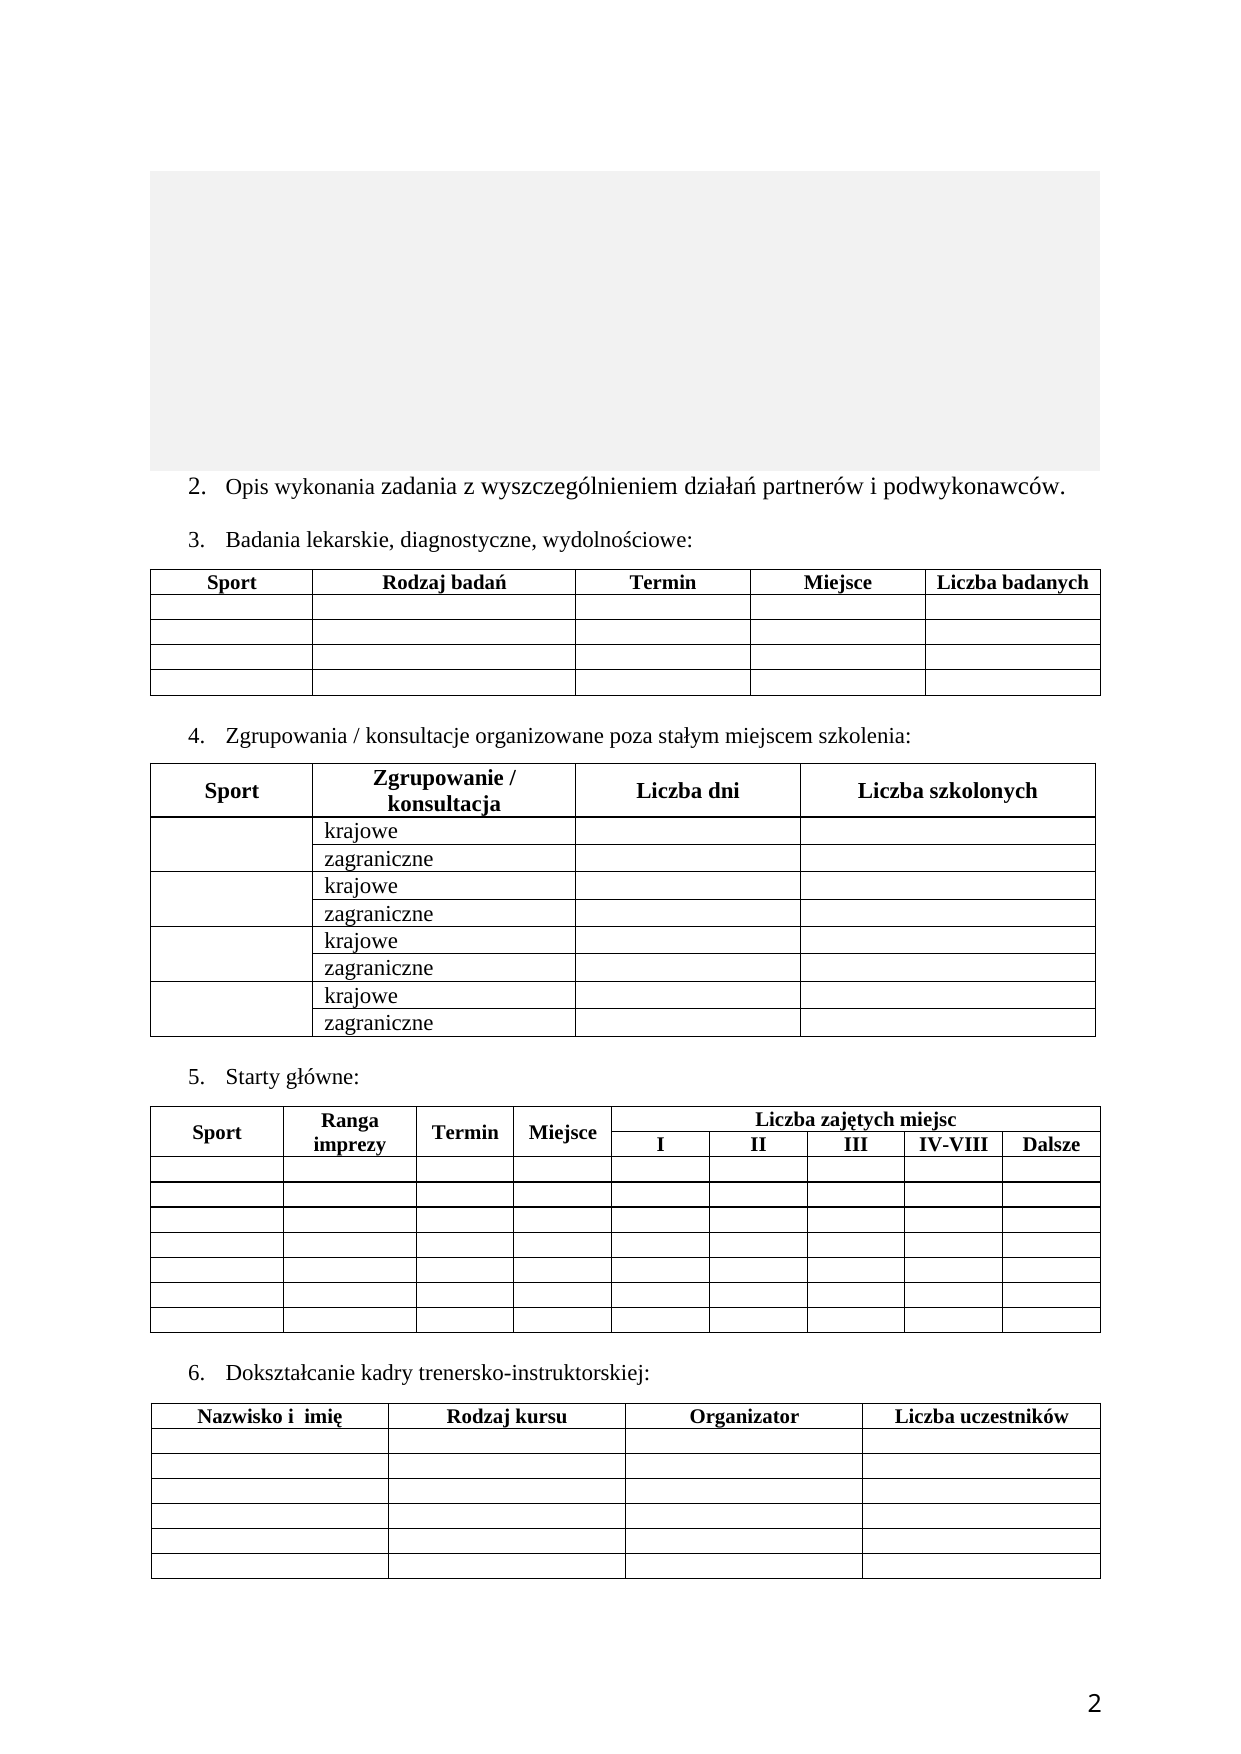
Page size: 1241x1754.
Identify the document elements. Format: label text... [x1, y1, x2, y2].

table_cell [152, 1429, 388, 1453]
table_cell [389, 1504, 625, 1528]
list Opis wykonania zadania z wyszczególnieniem działań partnerów i podwykonawców. [188, 471, 1101, 499]
table_header Ranga imprezy [284, 1107, 416, 1156]
table_cell zagraniczne [313, 954, 575, 981]
table_cell [905, 1183, 1002, 1206]
table_cell [808, 1208, 904, 1232]
table_cell [926, 670, 1100, 694]
table_cell [863, 1529, 1100, 1553]
table_cell [417, 1283, 513, 1307]
table_cell [389, 1529, 625, 1553]
table_cell [710, 1208, 807, 1232]
table_header Zgrupowanie / konsultacja [313, 764, 575, 816]
table_cell [1003, 1258, 1100, 1282]
table_cell [151, 1157, 283, 1181]
list Dokształcanie kadry trenersko-instruktorskiej: [188, 1359, 1101, 1386]
table_cell [612, 1183, 709, 1206]
table_header Sport [151, 570, 312, 594]
table_cell [1003, 1157, 1100, 1181]
table_cell [801, 900, 1095, 926]
table_cell [514, 1183, 611, 1206]
table_header Sport [151, 764, 312, 816]
table_cell [626, 1504, 862, 1528]
table_cell [801, 872, 1095, 898]
table_cell [626, 1429, 862, 1453]
table_cell krajowe [313, 818, 575, 844]
table_header Liczba badanych [926, 570, 1100, 594]
table_cell [151, 982, 312, 1036]
table_cell [710, 1283, 807, 1307]
table_cell [151, 1283, 283, 1307]
table_cell [284, 1308, 416, 1332]
table_cell [151, 872, 312, 926]
table_cell [863, 1454, 1100, 1478]
table_cell [151, 595, 312, 619]
table_cell [576, 645, 750, 669]
table_cell [801, 982, 1095, 1008]
table_cell [710, 1308, 807, 1332]
table_cell [710, 1157, 807, 1181]
table_cell [926, 620, 1100, 644]
table_cell [151, 1258, 283, 1282]
table_cell [151, 1208, 283, 1232]
table_cell [808, 1283, 904, 1307]
table_cell [801, 927, 1095, 953]
table_cell [926, 645, 1100, 669]
table_cell [576, 1009, 800, 1036]
table_cell [612, 1233, 709, 1257]
table_cell [863, 1429, 1100, 1453]
table_cell krajowe [313, 982, 575, 1008]
table_cell [151, 927, 312, 981]
table_cell Dalsze [1003, 1132, 1100, 1156]
table_cell [801, 845, 1095, 871]
table_cell [751, 645, 925, 669]
table_cell [710, 1183, 807, 1206]
list Starty główne: [188, 1063, 1101, 1089]
table_cell [389, 1554, 625, 1578]
table_cell [152, 1479, 388, 1503]
table_cell [152, 1529, 388, 1553]
table_cell [576, 620, 750, 644]
table_cell [151, 818, 312, 871]
table_cell [576, 982, 800, 1008]
table_cell [1003, 1183, 1100, 1206]
table_cell [751, 670, 925, 694]
table_header [150, 171, 1100, 471]
table_cell [576, 670, 750, 694]
table_cell II [710, 1132, 807, 1156]
table_cell [389, 1479, 625, 1503]
table_cell [514, 1157, 611, 1181]
table_cell [514, 1233, 611, 1257]
table_cell [576, 954, 800, 981]
table_cell [152, 1504, 388, 1528]
table_cell [1003, 1308, 1100, 1332]
table_cell [863, 1504, 1100, 1528]
table_cell [905, 1283, 1002, 1307]
table_header Liczba uczestników [863, 1404, 1100, 1428]
table_cell [751, 620, 925, 644]
table_cell [612, 1308, 709, 1332]
table_cell [151, 1308, 283, 1332]
table_cell [514, 1208, 611, 1232]
table_cell [389, 1429, 625, 1453]
table_cell [151, 1233, 283, 1257]
table_cell [313, 670, 575, 694]
table_cell [152, 1454, 388, 1478]
table_cell [808, 1157, 904, 1181]
table_cell [389, 1454, 625, 1478]
table_cell [710, 1233, 807, 1257]
table_cell [284, 1283, 416, 1307]
table_header Termin [576, 570, 750, 594]
list Zgrupowania / konsultacje organizowane poza stałym miejscem szkolenia: [188, 722, 1101, 748]
table_cell zagraniczne [313, 900, 575, 926]
table_cell [417, 1208, 513, 1232]
table_cell [576, 872, 800, 898]
table_cell IV-VIII [905, 1132, 1002, 1156]
table_cell [612, 1208, 709, 1232]
table_cell [808, 1258, 904, 1282]
table_cell [612, 1258, 709, 1282]
table_cell [710, 1258, 807, 1282]
table_cell [151, 670, 312, 694]
table_header Liczba zajętych miejsc [612, 1107, 1100, 1131]
table_cell [612, 1283, 709, 1307]
table_cell [801, 954, 1095, 981]
table_cell [284, 1258, 416, 1282]
table_cell [801, 818, 1095, 844]
table_header Liczba szkolonych [801, 764, 1095, 816]
table_cell [801, 1009, 1095, 1036]
table_cell [808, 1233, 904, 1257]
table_cell [313, 620, 575, 644]
table_cell [863, 1479, 1100, 1503]
table_cell [417, 1308, 513, 1332]
table_cell [626, 1479, 862, 1503]
table_header Termin [417, 1107, 513, 1156]
table_header Rodzaj kursu [389, 1404, 625, 1428]
table_cell [808, 1308, 904, 1332]
table_cell [284, 1183, 416, 1206]
table_cell [576, 927, 800, 953]
table_cell [514, 1283, 611, 1307]
table_cell [1003, 1208, 1100, 1232]
table_cell [152, 1554, 388, 1578]
table_cell [151, 620, 312, 644]
table_cell [514, 1308, 611, 1332]
table_cell [576, 818, 800, 844]
table_cell [626, 1529, 862, 1553]
table_cell [905, 1308, 1002, 1332]
table_cell [417, 1157, 513, 1181]
table_cell [905, 1233, 1002, 1257]
table_cell [284, 1233, 416, 1257]
table_cell [863, 1554, 1100, 1578]
table_cell zagraniczne [313, 845, 575, 871]
table_cell [905, 1157, 1002, 1181]
table_header Organizator [626, 1404, 862, 1428]
table_cell III [808, 1132, 904, 1156]
table_header Miejsce [751, 570, 925, 594]
table_cell [576, 900, 800, 926]
table_header Rodzaj badań [313, 570, 575, 594]
table_cell krajowe [313, 872, 575, 898]
table_cell [1003, 1283, 1100, 1307]
table_cell [808, 1183, 904, 1206]
table_header Miejsce [514, 1107, 611, 1156]
table_cell [576, 595, 750, 619]
table_cell [284, 1208, 416, 1232]
table_header Nazwisko i imię [152, 1404, 388, 1428]
table_cell [313, 645, 575, 669]
table_cell [905, 1258, 1002, 1282]
table_cell zagraniczne [313, 1009, 575, 1036]
table_cell krajowe [313, 927, 575, 953]
table_header Sport [151, 1107, 283, 1156]
table_cell [417, 1233, 513, 1257]
table_cell [151, 1183, 283, 1206]
table_cell [905, 1208, 1002, 1232]
table_cell [514, 1258, 611, 1282]
table_header Liczba dni [576, 764, 800, 816]
table_cell [313, 595, 575, 619]
table_cell [284, 1157, 416, 1181]
table_cell [417, 1183, 513, 1206]
table_cell [626, 1454, 862, 1478]
table_cell [1003, 1233, 1100, 1257]
table_cell [751, 595, 925, 619]
table_cell [576, 845, 800, 871]
table_cell [151, 645, 312, 669]
table_cell I [612, 1132, 709, 1156]
list Badania lekarskie, diagnostyczne, wydolnościowe: [188, 526, 1101, 552]
table_cell [417, 1258, 513, 1282]
table_cell [926, 595, 1100, 619]
table_cell [612, 1157, 709, 1181]
table_cell [626, 1554, 862, 1578]
